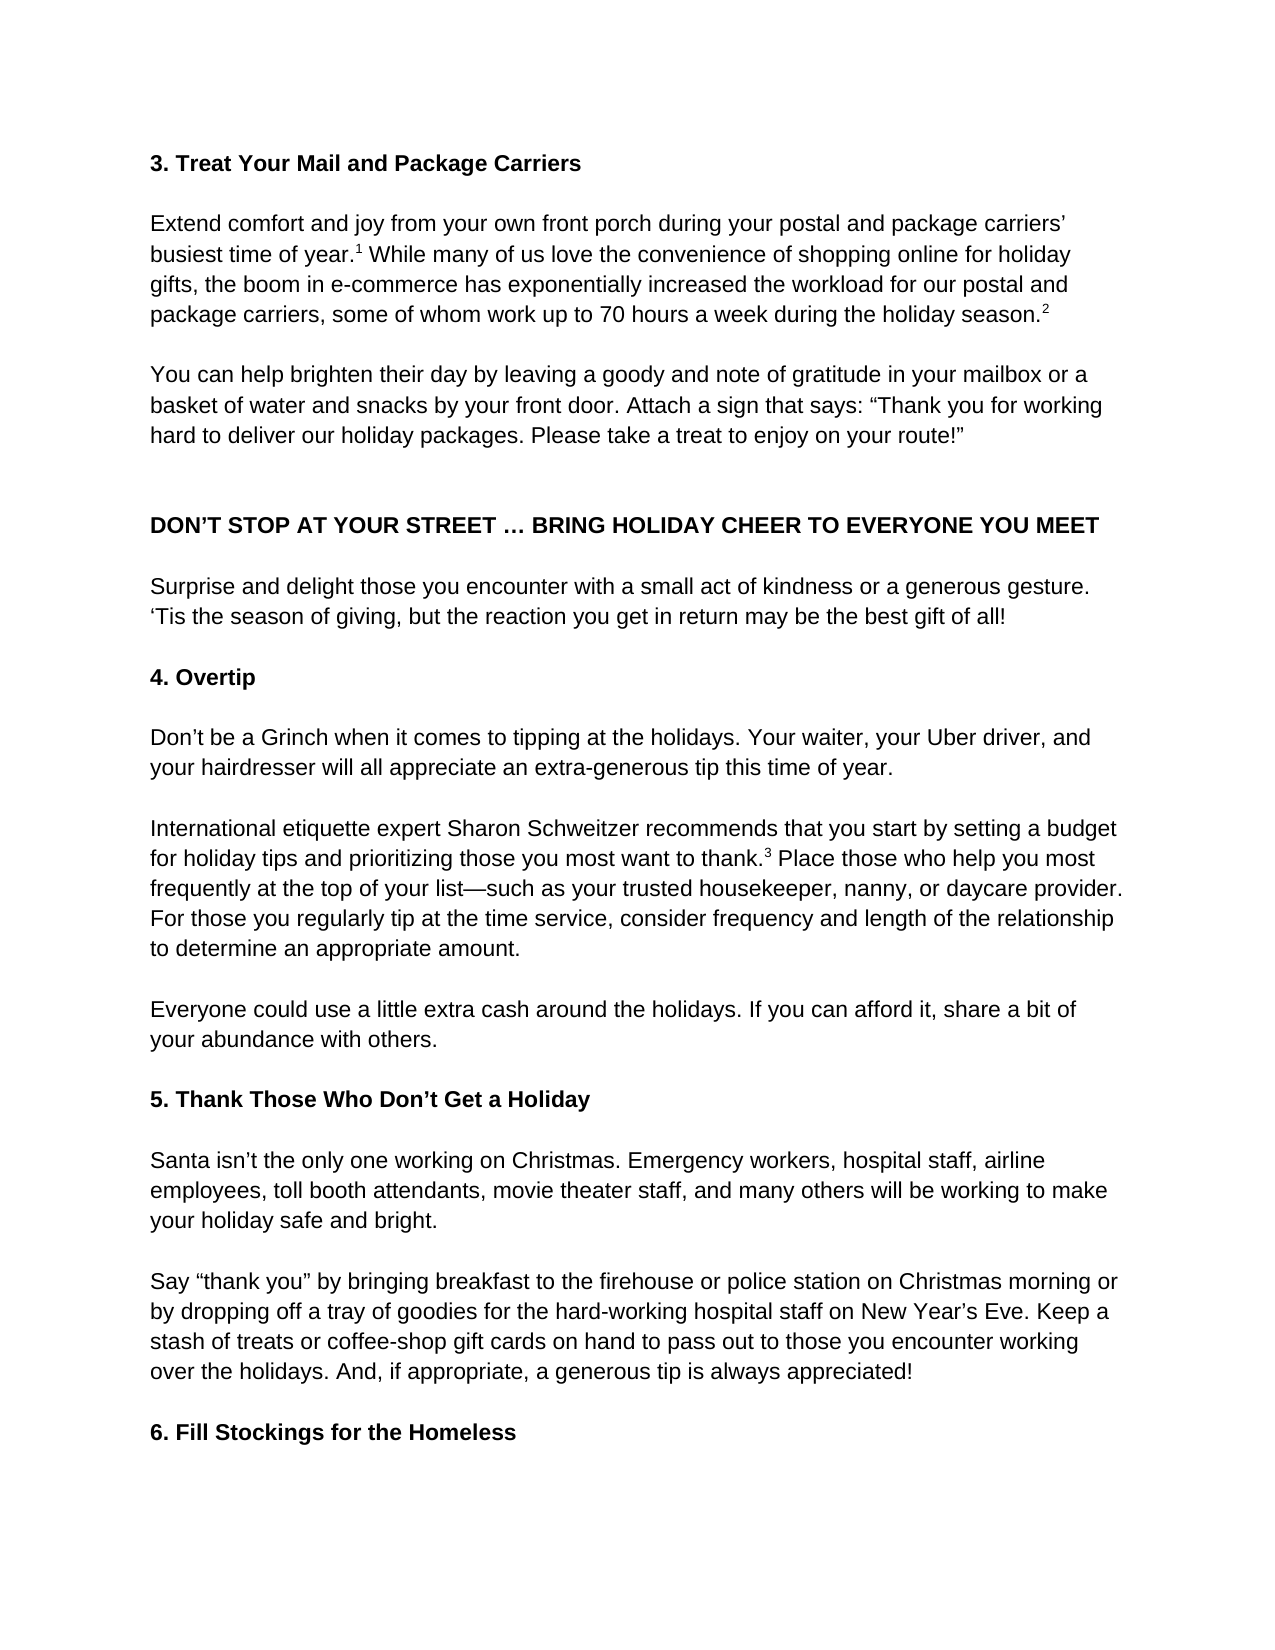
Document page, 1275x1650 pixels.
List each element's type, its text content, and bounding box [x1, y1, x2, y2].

text 3. Treat Your Mail and Package Carriers [150, 150, 1125, 176]
text 4. Overtip [150, 663, 1125, 690]
text Don’t be a Grinch when it comes to tipping at the holidays. Your waiter, your Uber driver, and your hairdresser will all appreciate an extra-generous tip this time of year. [150, 724, 1125, 781]
text Extend comfort and joy from your own front porch during your postal and package carriers’ busiest time of year.1 While many of us love the convenience of shopping online for holiday gifts, the boom in e-commerce has exponentially increased the workload for our postal and package carriers, some of whom work up to 70 hours a week during the holiday season.2 [150, 210, 1125, 327]
text 6. Fill Stockings for the Homeless [150, 1419, 1125, 1445]
text International etiquette expert Sharon Schweitzer recommends that you start by setting a budget for holiday tips and prioritizing those you most want to thank.3 Place those who help you most frequently at the top of your list—such as your trusted housekeeper, nanny, or daycare provider. For those you regularly tip at the time service, consider frequency and length of the relationship to determine an appropriate amount. [150, 814, 1125, 962]
text Surprise and delight those you encounter with a small act of kindness or a generous gesture. ‘Tis the season of giving, but the reaction you get in return may be the best gift of all! [150, 573, 1125, 629]
text DON’T STOP AT YOUR STREET … BRING HOLIDAY CHEER TO EVERYONE YOU MEET [150, 512, 1125, 539]
text Santa isn’t the only one working on Christmas. Emergency workers, hospital staff, airline employees, toll booth attendants, movie theater staff, and many others will be working to make your holiday safe and bright. [150, 1147, 1125, 1234]
text Everyone could use a little extra cash around the holidays. If you can afford it, share a bit of your abundance with others. [150, 996, 1125, 1052]
text You can help brighten their day by leaving a goody and note of gratitude in your mailbox or a basket of water and snacks by your front door. Attach a sign that says: “Thank you for working hard to deliver our holiday packages. Please take a treat to enjoy on your route!” [150, 361, 1125, 448]
text Say “thank you” by bringing breakfast to the firehouse or police station on Christmas morning or by dropping off a tray of goodies for the hard-working hospital staff on New Year’s Eve. Keep a stash of treats or coffee-shop gift cards on hand to pass out to those you encounter working over the holidays. And, if appropriate, a generous tip is always appreciated! [150, 1268, 1125, 1385]
text 5. Thank Those Who Don’t Get a Holiday [150, 1086, 1125, 1113]
